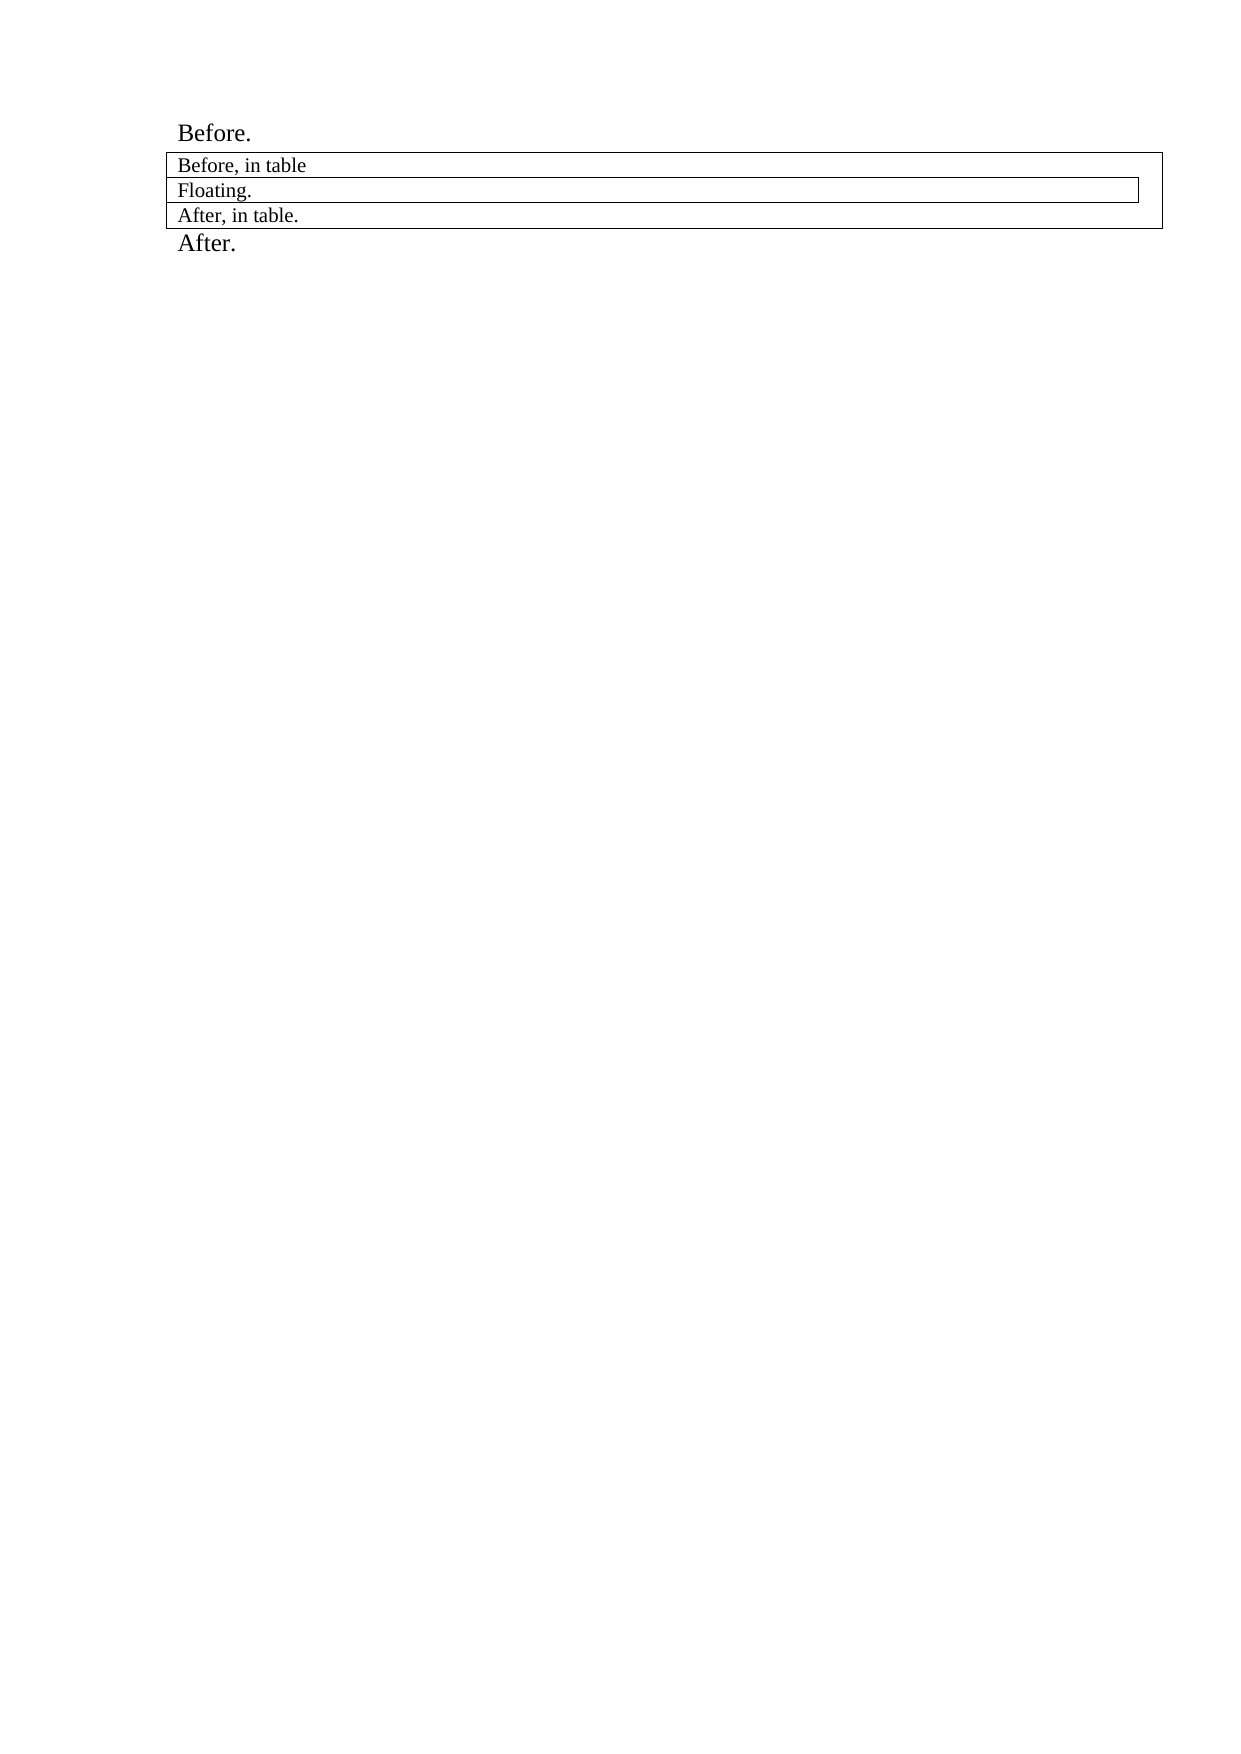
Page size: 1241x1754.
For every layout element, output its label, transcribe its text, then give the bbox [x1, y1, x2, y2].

table_header Before, in table After, in table. [167, 153, 1162, 227]
text After. [177, 229, 1152, 257]
text Before. [177, 118, 1152, 147]
